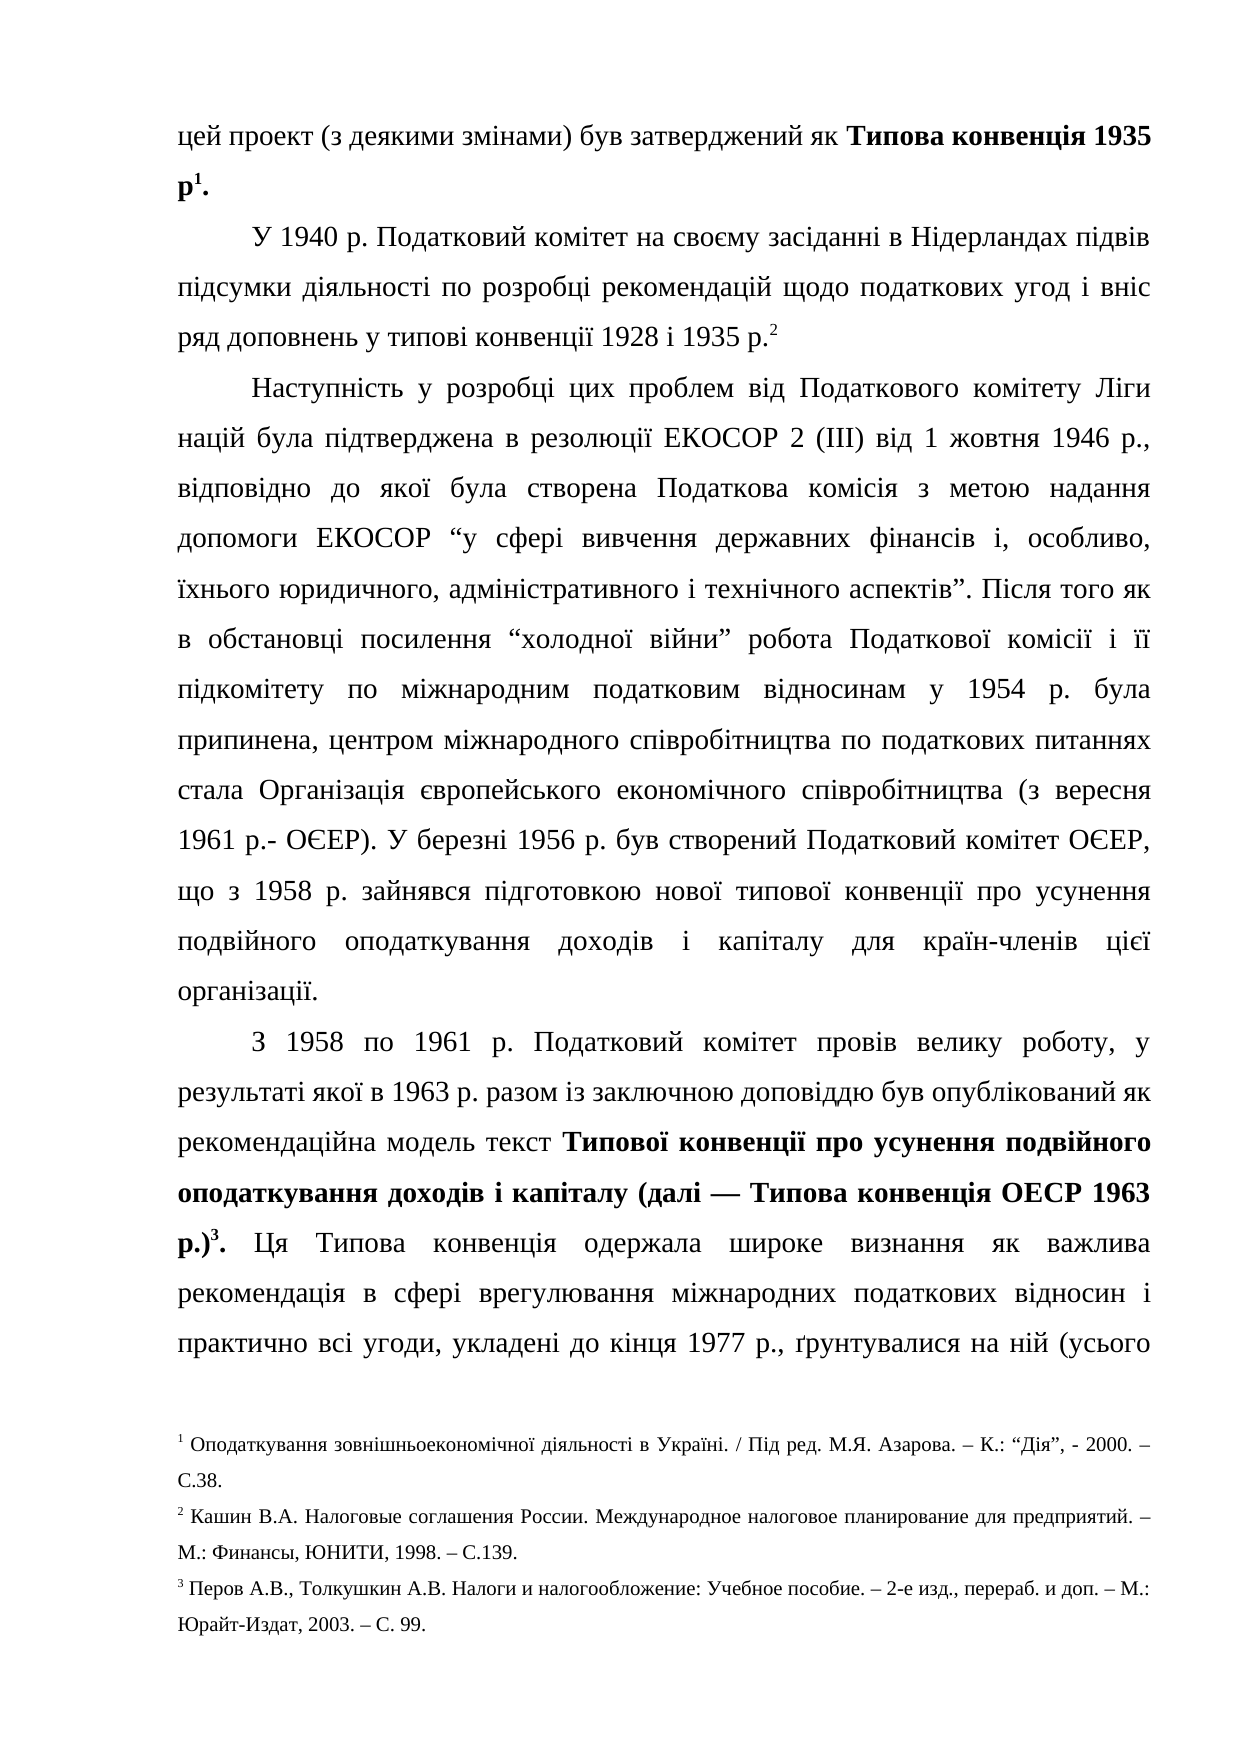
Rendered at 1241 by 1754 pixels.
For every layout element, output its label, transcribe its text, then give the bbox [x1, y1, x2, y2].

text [177, 1024, 1152, 1359]
text Наступність у розробці цих проблем від Податкового комітету Ліги націй була підтверджена в резолюції ЕКОСОР 2 (III) від 1 жовтня 1946 р., відповідно до якої була створена Податкова комісія з метою надання допомоги ЕКОСОР “у сфері вивчення державних фінансів і, особливо, їхнього юридичного, адміністративного і технічного аспектів”. Після того як в обстановці посилення “холодної війни” робота Податкової комісії і її підкомітету по міжнародним податковим відносинам у 1954 р. була припинена, центром міжнародного співробітництва по податкових питаннях стала Організація європейського економічного співробітництва (з вересня 1961 р.- ОЄЕР). У березні 1956 р. був створений Податковий комітет ОЄЕР, що з 1958 р. зайнявся підготовкою нової типової конвенції про усунення подвійного оподаткування доходів і капіталу для країн-членів цієї організації. [177, 370, 1152, 1007]
text У 1940 р. Податковий комітет на своєму засіданні в Нідерландах підвів підсумки діяльності по розробці рекомендацій щодо податкових угод і вніс ряд доповнень у типові конвенції 1928 і 1935 р. [177, 219, 1152, 353]
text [177, 118, 1152, 202]
